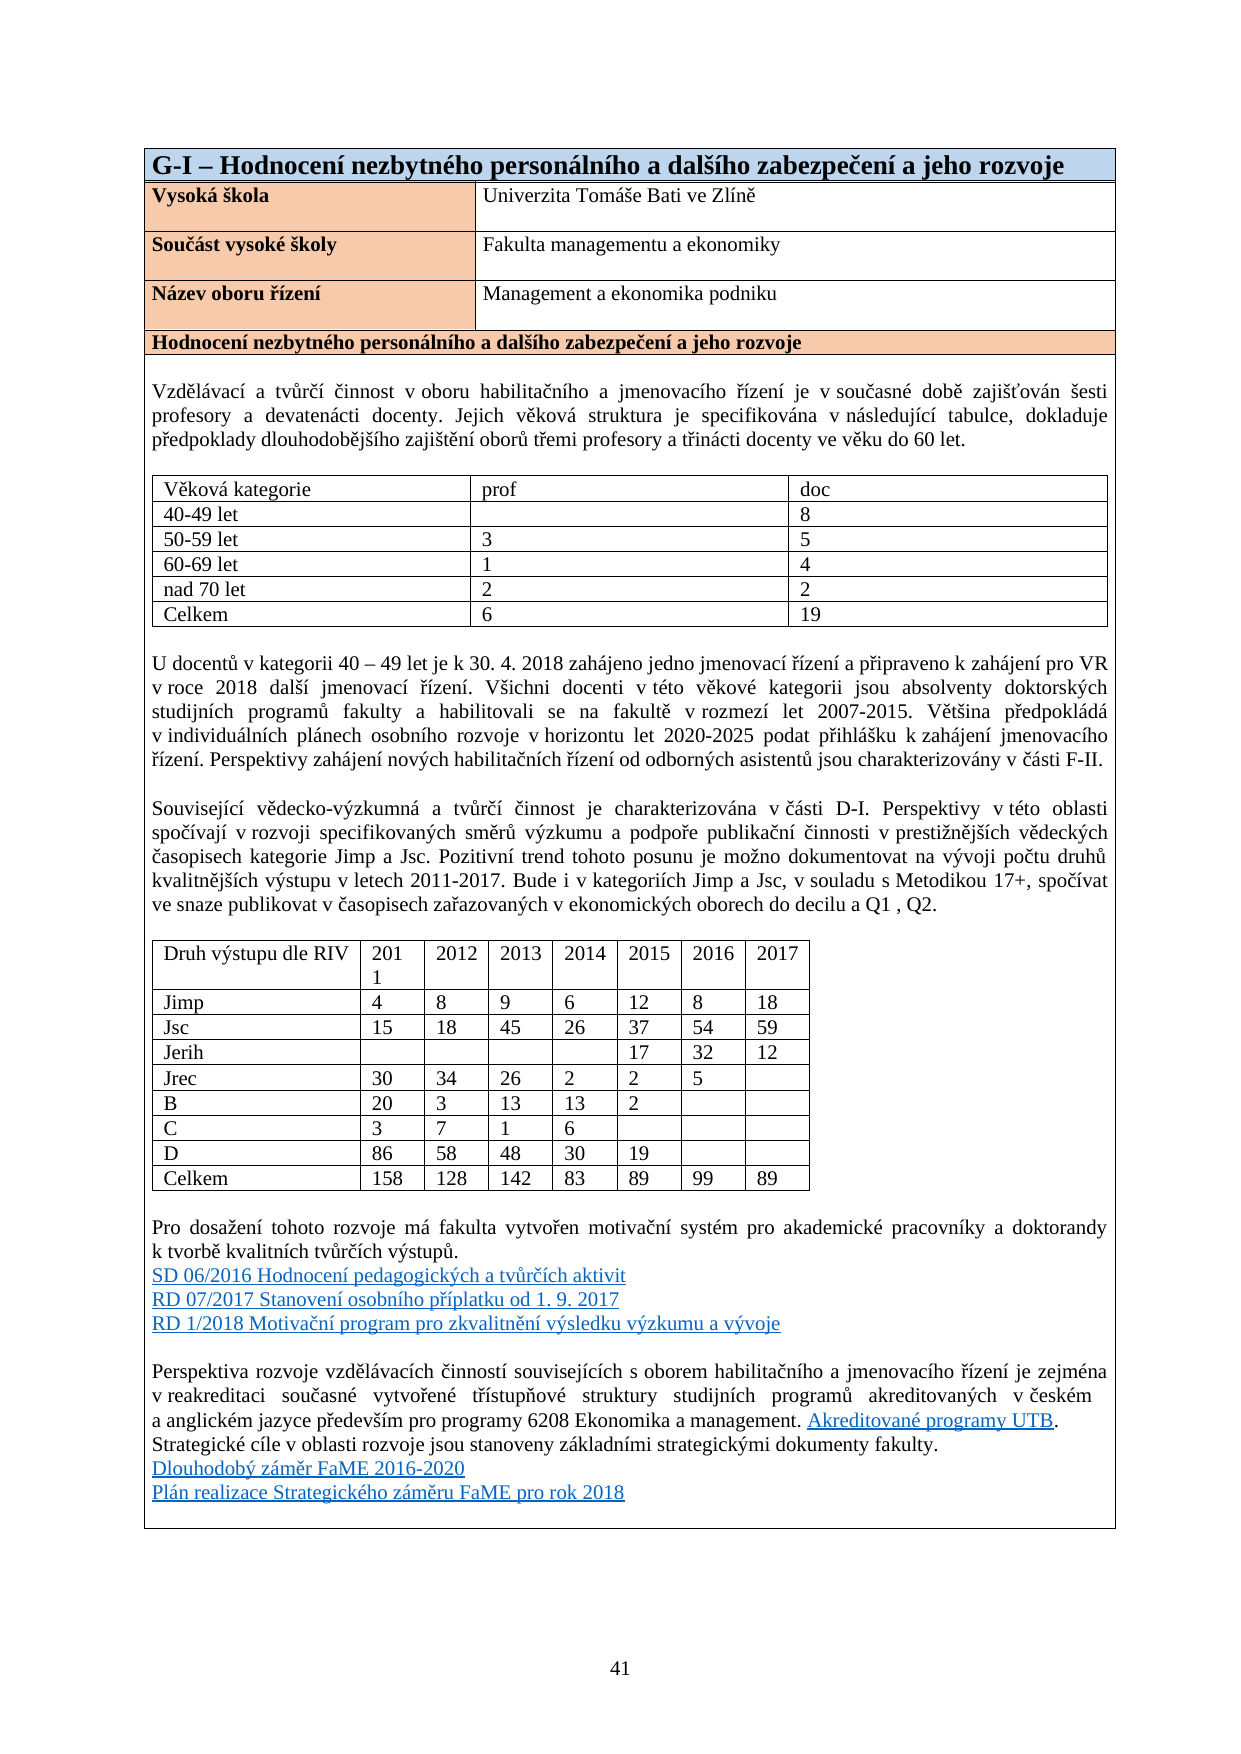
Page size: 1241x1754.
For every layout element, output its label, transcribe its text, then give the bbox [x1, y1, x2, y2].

table_cell Univerzita Tomáše Bati ve Zlíně [476, 183, 1115, 231]
table_header G-I – Hodnocení nezbytného personálního a dalšího zabezpečení a jeho rozvoje [145, 149, 1115, 180]
table_cell Název oboru řízení [145, 281, 475, 329]
table_cell Součást vysoké školy [145, 232, 475, 280]
table_cell Vzdělávací a tvůrčí činnost v oboru habilitačního a jmenovacího řízení je v současné době zajišťován šesti profesory a devatenácti docenty. Jejich věková struktura je specifikována v následující tabulce, dokladuje předpoklady dlouhodobějšího zajištění oborů třemi profesory a třinácti docenty ve věku do 60 let. U docentů v kategorii 40 – 49 let je k 30. 4. 2018 zahájeno jedno jmenovací řízení a připraveno k zahájení pro VR v roce 2018 další jmenovací řízení. Všichni docenti v této věkové kategorii jsou absolventy doktorských studijních programů fakulty a habilitovali se na fakultě v rozmezí let 2007-2015. Většina předpokládá v individuálních plánech osobního rozvoje v horizontu let 2020-2025 podat přihlášku k zahájení jmenovacího řízení. Perspektivy zahájení nových habilitačních řízení od odborných asistentů jsou charakterizovány v části F-II. Související vědecko-výzkumná a tvůrčí činnost je charakterizována v části D-I. Perspektivy v této oblasti spočívají v rozvoji specifikovaných směrů výzkumu a podpoře publikační činnosti v prestižnějších vědeckých časopisech kategorie Jimp a Jsc. Pozitivní trend tohoto posunu je možno dokumentovat na vývoji počtu druhů kvalitnějších výstupu v letech 2011-2017. Bude i v kategoriích Jimp a Jsc, v souladu s Metodikou 17+, spočívat ve snaze publikovat v časopisech zařazovaných v ekonomických oborech do decilu a Q1 , Q2. Pro dosažení tohoto rozvoje má fakulta vytvořen motivační systém pro akademické pracovníky a doktorandy k tvorbě kvalitních tvůrčích výstupů. SD 06/2016 Hodnocení pedagogických a tvůrčích aktivit RD 07/2017 Stanovení osobního příplatku od 1. 9. 2017 RD 1/2018 Motivační program pro zkvalitnění výsledku výzkumu a vývoje Perspektiva rozvoje vzdělávacích činností souvisejících s oborem habilitačního a jmenovacího řízení je zejména v reakreditaci současné vytvořené třístupňové struktury studijních programů akreditovaných v českém a anglickém jazyce především pro programy 6208 Ekonomika a management. Akreditované programy UTB. Strategické cíle v oblasti rozvoje jsou stanoveny základními strategickými dokumenty fakulty. Dlouhodobý záměr FaME 2016-2020 Plán realizace Strategického záměru FaME pro rok 2018 [145, 355, 1115, 1528]
table_cell Hodnocení nezbytného personálního a dalšího zabezpečení a jeho rozvoje [145, 331, 1115, 354]
table_cell Vysoká škola [145, 183, 475, 231]
table_cell Fakulta managementu a ekonomiky [476, 232, 1115, 280]
table_cell Management a ekonomika podniku [476, 281, 1115, 329]
